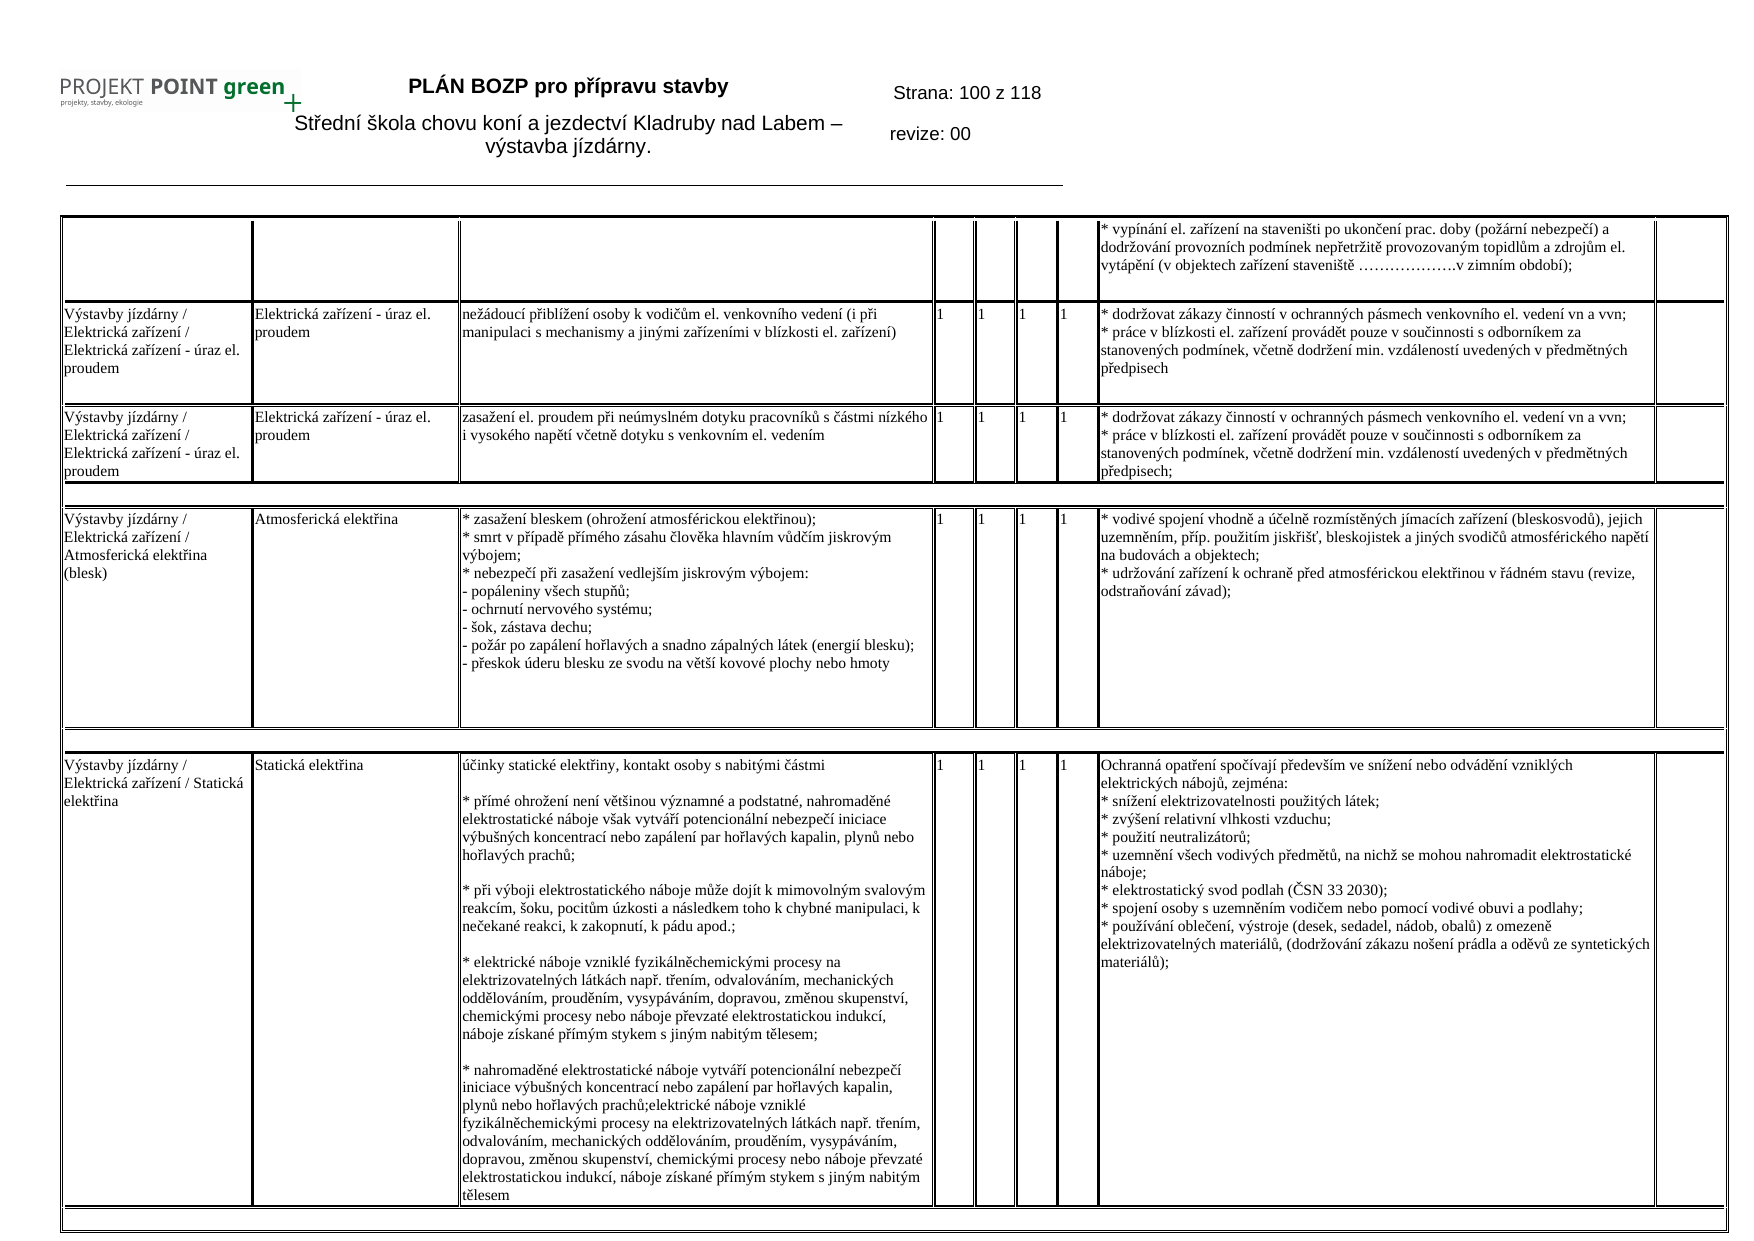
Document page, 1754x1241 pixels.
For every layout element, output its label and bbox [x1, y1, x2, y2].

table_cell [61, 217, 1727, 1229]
picture [59, 69, 302, 112]
